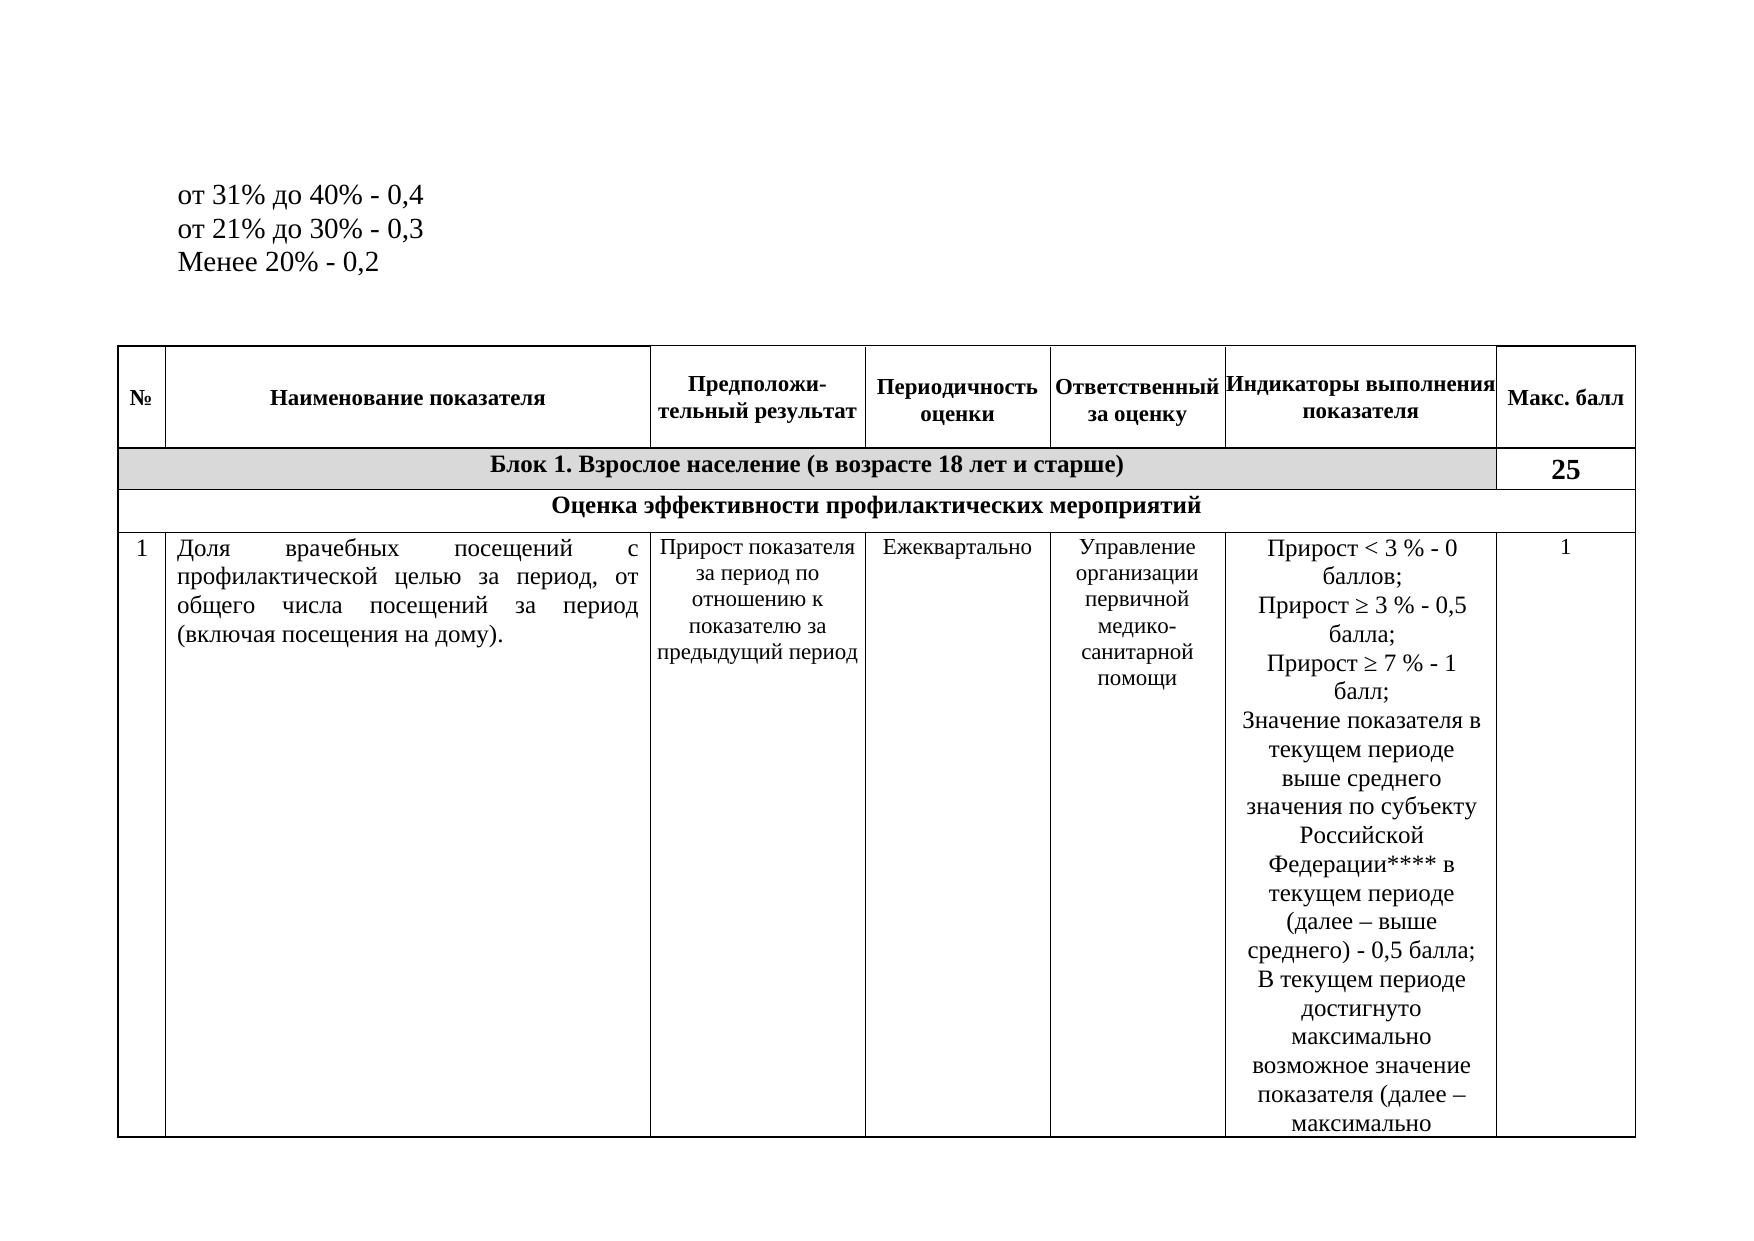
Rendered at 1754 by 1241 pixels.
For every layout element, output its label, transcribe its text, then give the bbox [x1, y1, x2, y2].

table_cell Оценка эффективности профилактических мероприятий [119, 490, 1635, 532]
text от 21% до 30% - 0,3 [118, 211, 1636, 244]
table_header Макс. балл [1497, 347, 1635, 447]
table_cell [1051, 533, 1225, 1136]
table_cell 25 [1497, 449, 1635, 489]
table_header № [119, 347, 165, 447]
table_cell Ежеквартально [866, 533, 1050, 1136]
table_header Периодичность оценки [866, 346, 1050, 447]
text Менее 20% - 0,2 [118, 244, 1636, 278]
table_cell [651, 533, 865, 1136]
text от 31% до 40% - 0,4 [118, 177, 1636, 211]
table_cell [166, 533, 650, 1136]
table_header Предположи- тельный результат [651, 346, 866, 447]
table_header Индикаторы выполнения показателя [1225, 346, 1496, 447]
table_cell 1 [1497, 533, 1635, 1136]
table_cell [1226, 533, 1496, 1136]
table_header Наименование показателя [166, 347, 650, 447]
table_cell 1 [119, 533, 165, 1136]
table_cell Блок 1. Взрослое население (в возрасте 18 лет и старше) [119, 449, 1496, 489]
table_header Ответственный за оценку [1050, 346, 1225, 447]
